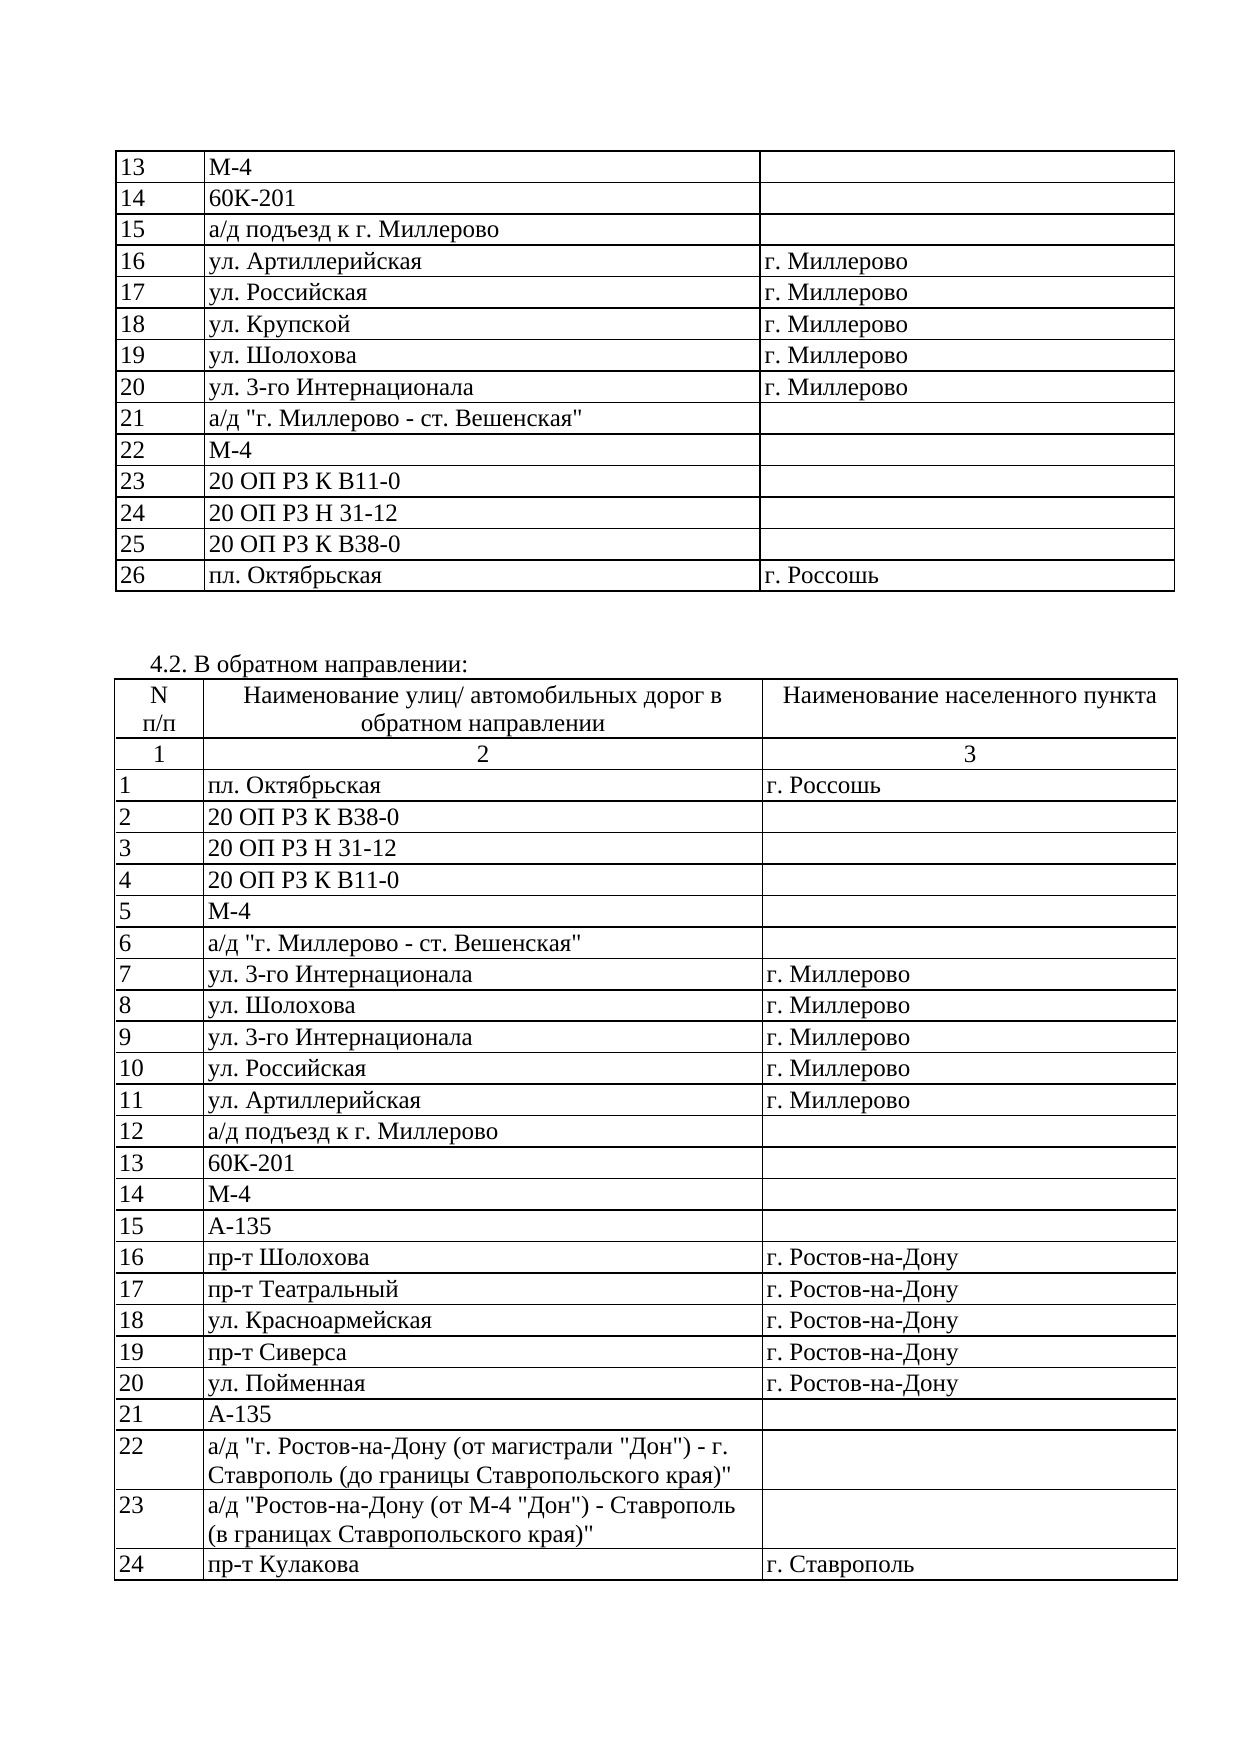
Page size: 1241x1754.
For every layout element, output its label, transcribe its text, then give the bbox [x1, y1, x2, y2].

table_cell 60К-201 [205, 183, 759, 213]
table_cell [763, 1489, 1177, 1547]
table_cell [761, 529, 1174, 559]
table_cell [763, 926, 1177, 957]
table_cell 24 [115, 1549, 203, 1579]
table_cell 14 [115, 1179, 203, 1209]
table_cell 3 [763, 737, 1177, 769]
table_cell г. Ростов-на-Дону [763, 1241, 1177, 1272]
table_cell г. Ростов-на-Дону [763, 1366, 1177, 1398]
table_cell г. Ростов-на-Дону [763, 1335, 1177, 1366]
table_cell г. Миллерово [763, 1052, 1177, 1083]
table_cell [763, 1209, 1177, 1241]
table_cell г. Миллерово [761, 246, 1174, 276]
table_cell пл. Октябрьская [205, 561, 759, 590]
table_cell [761, 466, 1174, 496]
table_cell 15 [115, 1210, 203, 1241]
table_cell ул. Красноармейская [204, 1305, 762, 1335]
table_cell г. Миллерово [763, 1020, 1177, 1052]
table_cell ул. Шолохова [204, 991, 762, 1020]
table_cell пр-т Кулакова [204, 1549, 762, 1579]
table_cell 16 [115, 1242, 203, 1272]
table_cell пл. Октябрьская [204, 770, 762, 800]
table_cell 19 [117, 340, 204, 370]
table_cell ул. Шолохова [205, 340, 759, 370]
table_cell 2 [204, 739, 762, 769]
table_cell 16 [117, 246, 204, 276]
table_cell г. Россошь [761, 561, 1174, 590]
table_cell г. Миллерово [761, 309, 1174, 339]
table_cell 20 [115, 1368, 203, 1398]
table_header N п/п [115, 680, 203, 737]
table_cell 60К-201 [204, 1148, 762, 1178]
table_cell пр-т Шолохова [204, 1242, 762, 1272]
table_cell 5 [115, 896, 203, 926]
table_cell 4 [115, 864, 203, 894]
table_cell [761, 498, 1174, 527]
table_header Наименование улиц/ автомобильных дорог в обратном направлении [204, 680, 762, 737]
table_cell 20 ОП РЗ К В38-0 [205, 529, 759, 559]
table_cell 13 [117, 152, 204, 181]
table_cell [763, 1398, 1177, 1429]
table_cell 23 [117, 466, 204, 496]
table_cell [763, 863, 1177, 894]
table_cell 7 [115, 959, 203, 989]
table_cell г. Миллерово [761, 372, 1174, 402]
table_cell 23 [115, 1490, 203, 1547]
table_cell ул. Российская [204, 1053, 762, 1083]
table_cell А-135 [204, 1400, 762, 1429]
table_cell 12 [115, 1116, 203, 1146]
table_cell 9 [115, 1021, 203, 1052]
table_cell ул. 3-го Интернационала [204, 1022, 762, 1052]
table_cell г. Миллерово [763, 1083, 1177, 1115]
table_cell [763, 1115, 1177, 1146]
table_cell г. Миллерово [763, 958, 1177, 989]
table_cell [763, 1178, 1177, 1209]
table_cell пр-т Театральный [204, 1274, 762, 1303]
table_cell 6 [115, 927, 203, 957]
table_cell 20 ОП РЗ К В38-0 [204, 802, 762, 832]
table_cell пр-т Сиверса [204, 1337, 762, 1366]
table_cell 15 [117, 215, 204, 244]
table_cell [763, 1146, 1177, 1178]
table_cell 22 [115, 1430, 203, 1488]
table_cell г. Миллерово [761, 340, 1174, 370]
table_cell 18 [115, 1305, 203, 1335]
table_cell [761, 183, 1174, 213]
text 4.2. В обратном направлении: [150, 649, 1090, 678]
table_cell [761, 215, 1174, 244]
table_cell ул. Пойменная [204, 1368, 762, 1398]
table_cell а/д подъезд к г. Миллерово [204, 1116, 762, 1146]
table_cell [761, 403, 1174, 433]
table_cell [761, 152, 1174, 181]
table_cell а/д "г. Ростов-на-Дону (от магистрали "Дон") - г. Ставрополь (до границы Ставропольского края)" [204, 1431, 762, 1488]
table_cell а/д "Ростов-на-Дону (от М-4 "Дон") - Ставрополь (в границах Ставропольского края)" [204, 1490, 762, 1547]
table_cell 20 ОП РЗ Н 31-12 [204, 833, 762, 863]
table_cell 24 [117, 498, 204, 527]
table_cell а/д "г. Миллерово - ст. Вешенская" [205, 403, 759, 433]
table_cell 11 [115, 1084, 203, 1115]
table_cell ул. Артиллерийская [205, 246, 759, 276]
table_cell 20 [117, 372, 204, 402]
table_cell 25 [117, 529, 204, 559]
table_cell 20 ОП РЗ К В11-0 [205, 466, 759, 496]
table_cell 19 [115, 1336, 203, 1366]
table_cell 26 [117, 561, 204, 590]
table_cell 8 [115, 990, 203, 1020]
table_cell ул. Крупской [205, 309, 759, 339]
table_cell 21 [117, 403, 204, 433]
table_cell ул. 3-го Интернационала [205, 372, 759, 402]
table_cell 18 [117, 309, 204, 339]
table_cell 1 [115, 738, 203, 769]
table_cell ул. Артиллерийская [204, 1085, 762, 1115]
table_cell [763, 1429, 1177, 1488]
table_cell ул. Российская [205, 277, 759, 307]
table_cell г. Ставрополь [763, 1548, 1177, 1579]
table_cell 17 [117, 277, 204, 307]
table_cell 10 [115, 1053, 203, 1083]
table_cell 2 [115, 801, 203, 832]
table_cell 22 [117, 435, 204, 464]
table_cell А-135 [204, 1211, 762, 1241]
table_cell [761, 435, 1174, 464]
table_cell г. Ростов-на-Дону [763, 1272, 1177, 1303]
table_cell а/д подъезд к г. Миллерово [205, 215, 759, 244]
table_header Наименование населенного пункта [763, 680, 1177, 737]
table_cell [763, 800, 1177, 832]
table_cell 13 [115, 1147, 203, 1178]
table_cell 1 [115, 770, 203, 800]
table_cell М-4 [205, 152, 759, 181]
table_cell [763, 895, 1177, 926]
table_cell 20 ОП РЗ К В11-0 [204, 865, 762, 894]
table_cell а/д "г. Миллерово - ст. Вешенская" [204, 928, 762, 957]
table_cell 3 [115, 833, 203, 863]
table_cell 14 [117, 183, 204, 213]
table_cell [763, 832, 1177, 863]
table_cell г. Миллерово [761, 277, 1174, 307]
table_cell М-4 [204, 896, 762, 926]
table_cell г. Ростов-на-Дону [763, 1304, 1177, 1335]
table_cell г. Россошь [763, 769, 1177, 800]
table_cell М-4 [205, 435, 759, 464]
table_cell г. Миллерово [763, 989, 1177, 1020]
table_cell 21 [115, 1399, 203, 1429]
table_cell 20 ОП РЗ Н 31-12 [205, 498, 759, 527]
table_cell М-4 [204, 1179, 762, 1209]
table_cell ул. 3-го Интернационала [204, 959, 762, 989]
table_cell 17 [115, 1273, 203, 1303]
